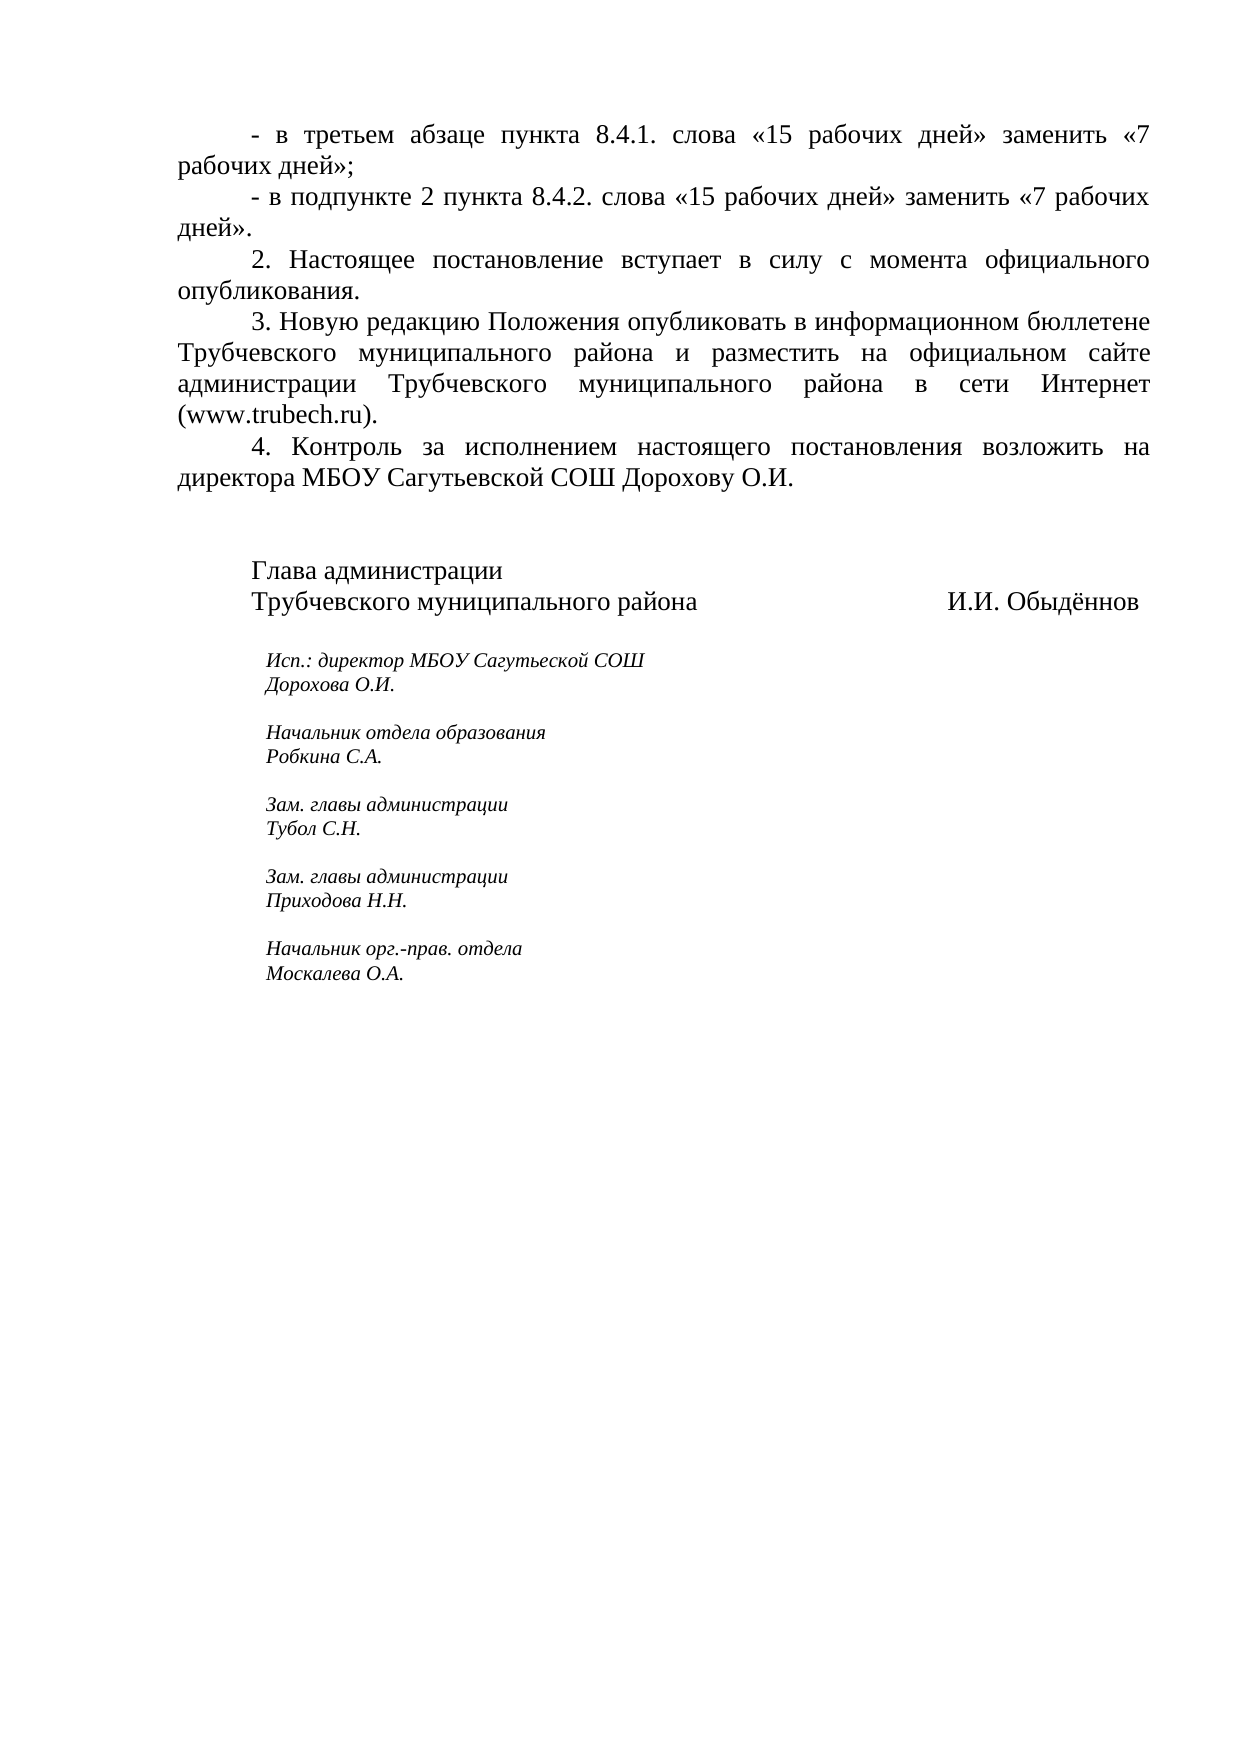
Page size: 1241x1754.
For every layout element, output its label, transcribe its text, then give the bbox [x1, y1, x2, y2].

text Зам. главы администрации [177, 864, 1152, 888]
text 2. Настоящее постановление вступает в силу с момента официального опубликования. [177, 243, 1152, 305]
text Трубчевского муниципального района И.И. Обыдённов [177, 585, 1152, 616]
text Москалева О.А. [177, 960, 1152, 984]
text Приходова Н.Н. [177, 888, 1152, 912]
text 3. Новую редакцию Положения опубликовать в информационном бюллетене Трубчевского муниципального района и разместить на официальном сайте администрации Трубчевского муниципального района в сети Интернет (www.trubech.ru). [177, 305, 1152, 429]
list - в подпункте 2 пункта 8.4.2. слова «15 рабочих дней» заменить «7 рабочих дней». [177, 180, 1152, 243]
text Глава администрации [177, 554, 1152, 585]
text 4. Контроль за исполнением настоящего постановления возложить на директора МБОУ Сагутьевской СОШ Дорохову О.И. [177, 429, 1152, 492]
text Начальник отдела образования [177, 720, 1152, 744]
text Исп.: директор МБОУ Сагутьеской СОШ [177, 648, 1152, 672]
text Тубол С.Н. [177, 816, 1152, 840]
text Дорохова О.И. [177, 672, 1152, 696]
text Робкина С.А. [177, 744, 1152, 768]
text Начальник орг.-прав. отдела [177, 936, 1152, 960]
list - в третьем абзаце пункта 8.4.1. слова «15 рабочих дней» заменить «7 рабочих дней»; [177, 118, 1152, 180]
text Зам. главы администрации [177, 792, 1152, 816]
